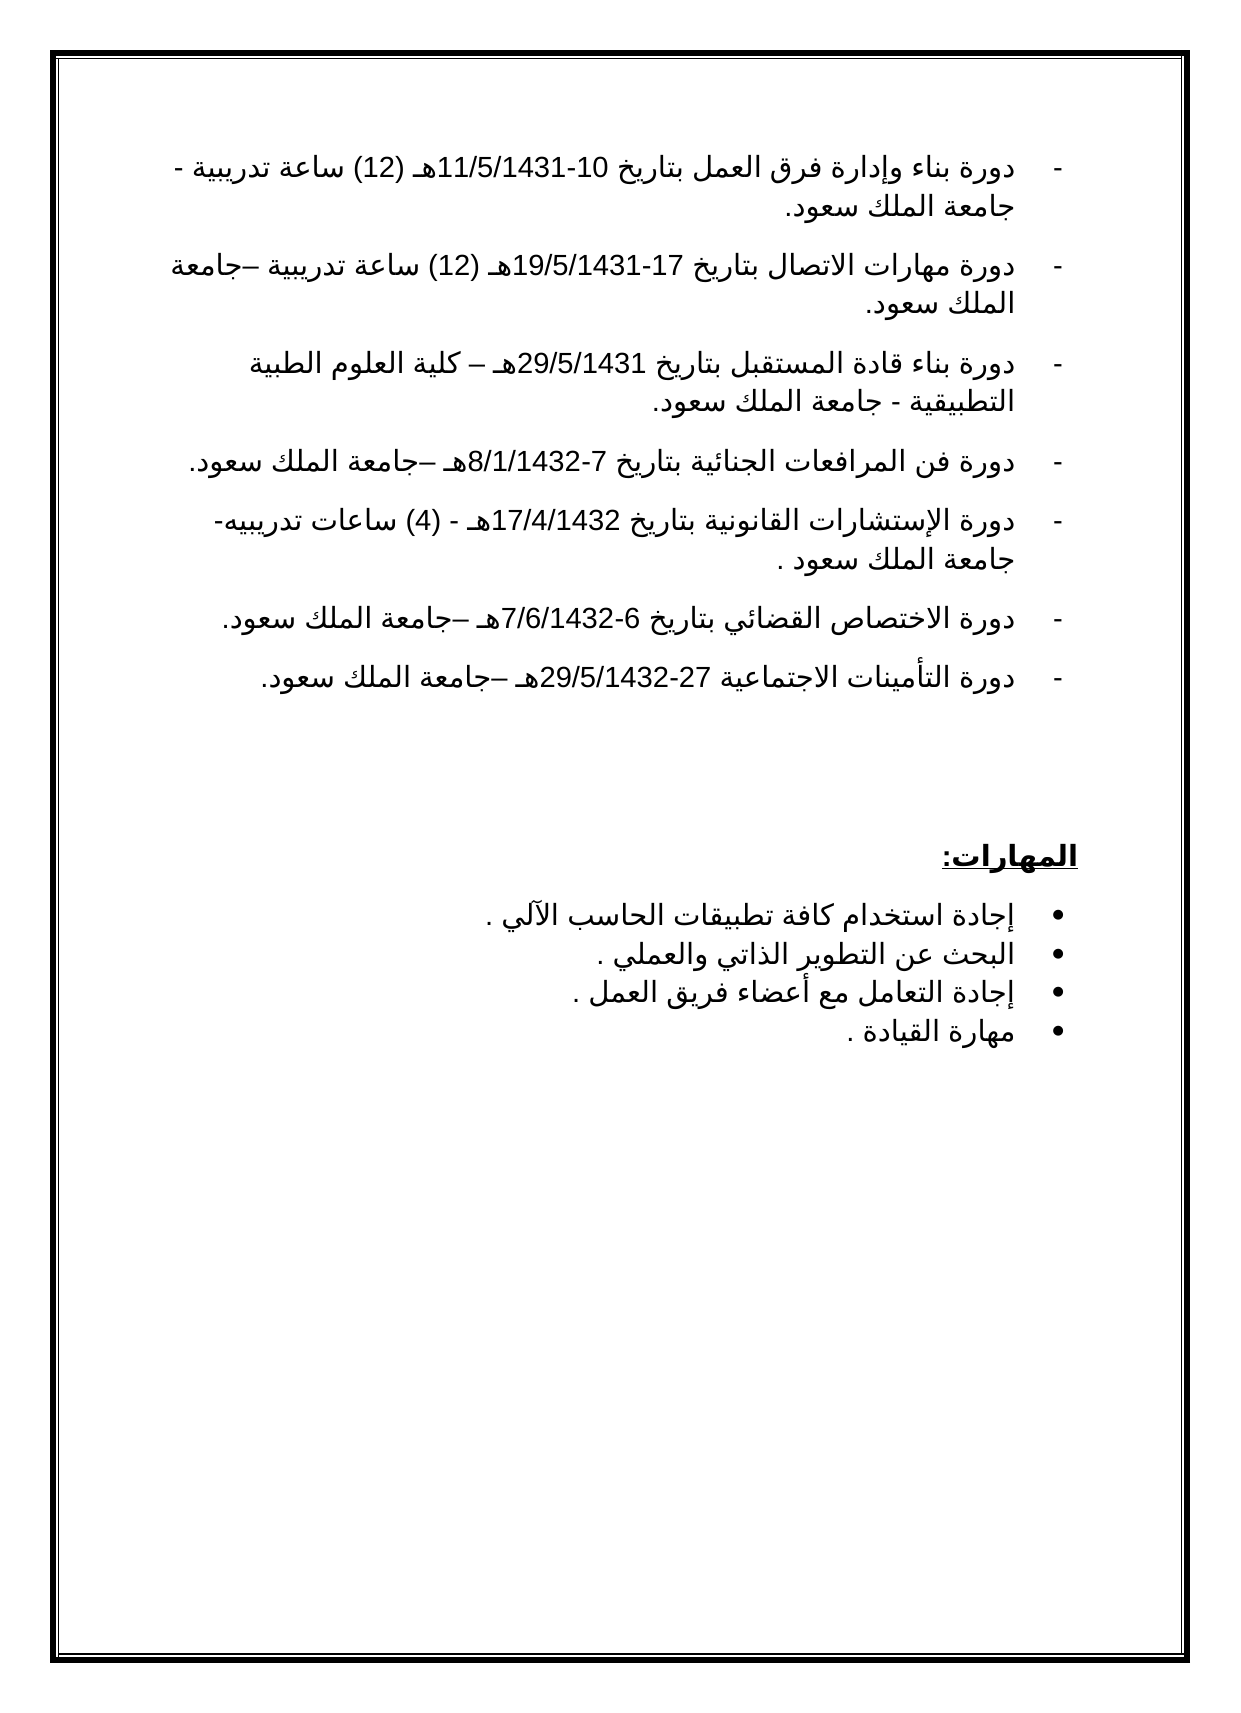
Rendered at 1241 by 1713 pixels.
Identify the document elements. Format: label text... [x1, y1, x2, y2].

list البحث عن التطوير الذاتي والعملي . [143, 937, 1053, 970]
list دورة بناء قادة المستقبل بتاريخ 29/5/1431هـ – كلية العلوم الطبية التطبيقية - جامعة الملك سعود. [143, 346, 1053, 418]
list إجادة استخدام كافة تطبيقات الحاسب الآلي . [143, 898, 1053, 932]
list دورة مهارات الاتصال بتاريخ 17-19/5/1431هـ (12) ساعة تدريبية –جامعة الملك سعود. [143, 248, 1053, 320]
list دورة فن المرافعات الجنائية بتاريخ 7-8/1/1432هـ –جامعة الملك سعود. [143, 444, 1053, 477]
list دورة الإستشارات القانونية بتاريخ 17/4/1432هـ - (4) ساعات تدريبيه- جامعة الملك سعود . [143, 503, 1053, 575]
list إجادة التعامل مع أعضاء فريق العمل . [143, 975, 1053, 1009]
list دورة بناء وإدارة فرق العمل بتاريخ 10-11/5/1431هـ (12) ساعة تدريبية - جامعة الملك سعود. [143, 150, 1053, 222]
list دورة التأمينات الاجتماعية 27-29/5/1432هـ –جامعة الملك سعود. [143, 660, 1053, 694]
list دورة الاختصاص القضائي بتاريخ 6-7/6/1432هـ –جامعة الملك سعود. [143, 601, 1053, 634]
text المهارات: [143, 838, 1078, 872]
list مهارة القيادة . [143, 1014, 1053, 1048]
